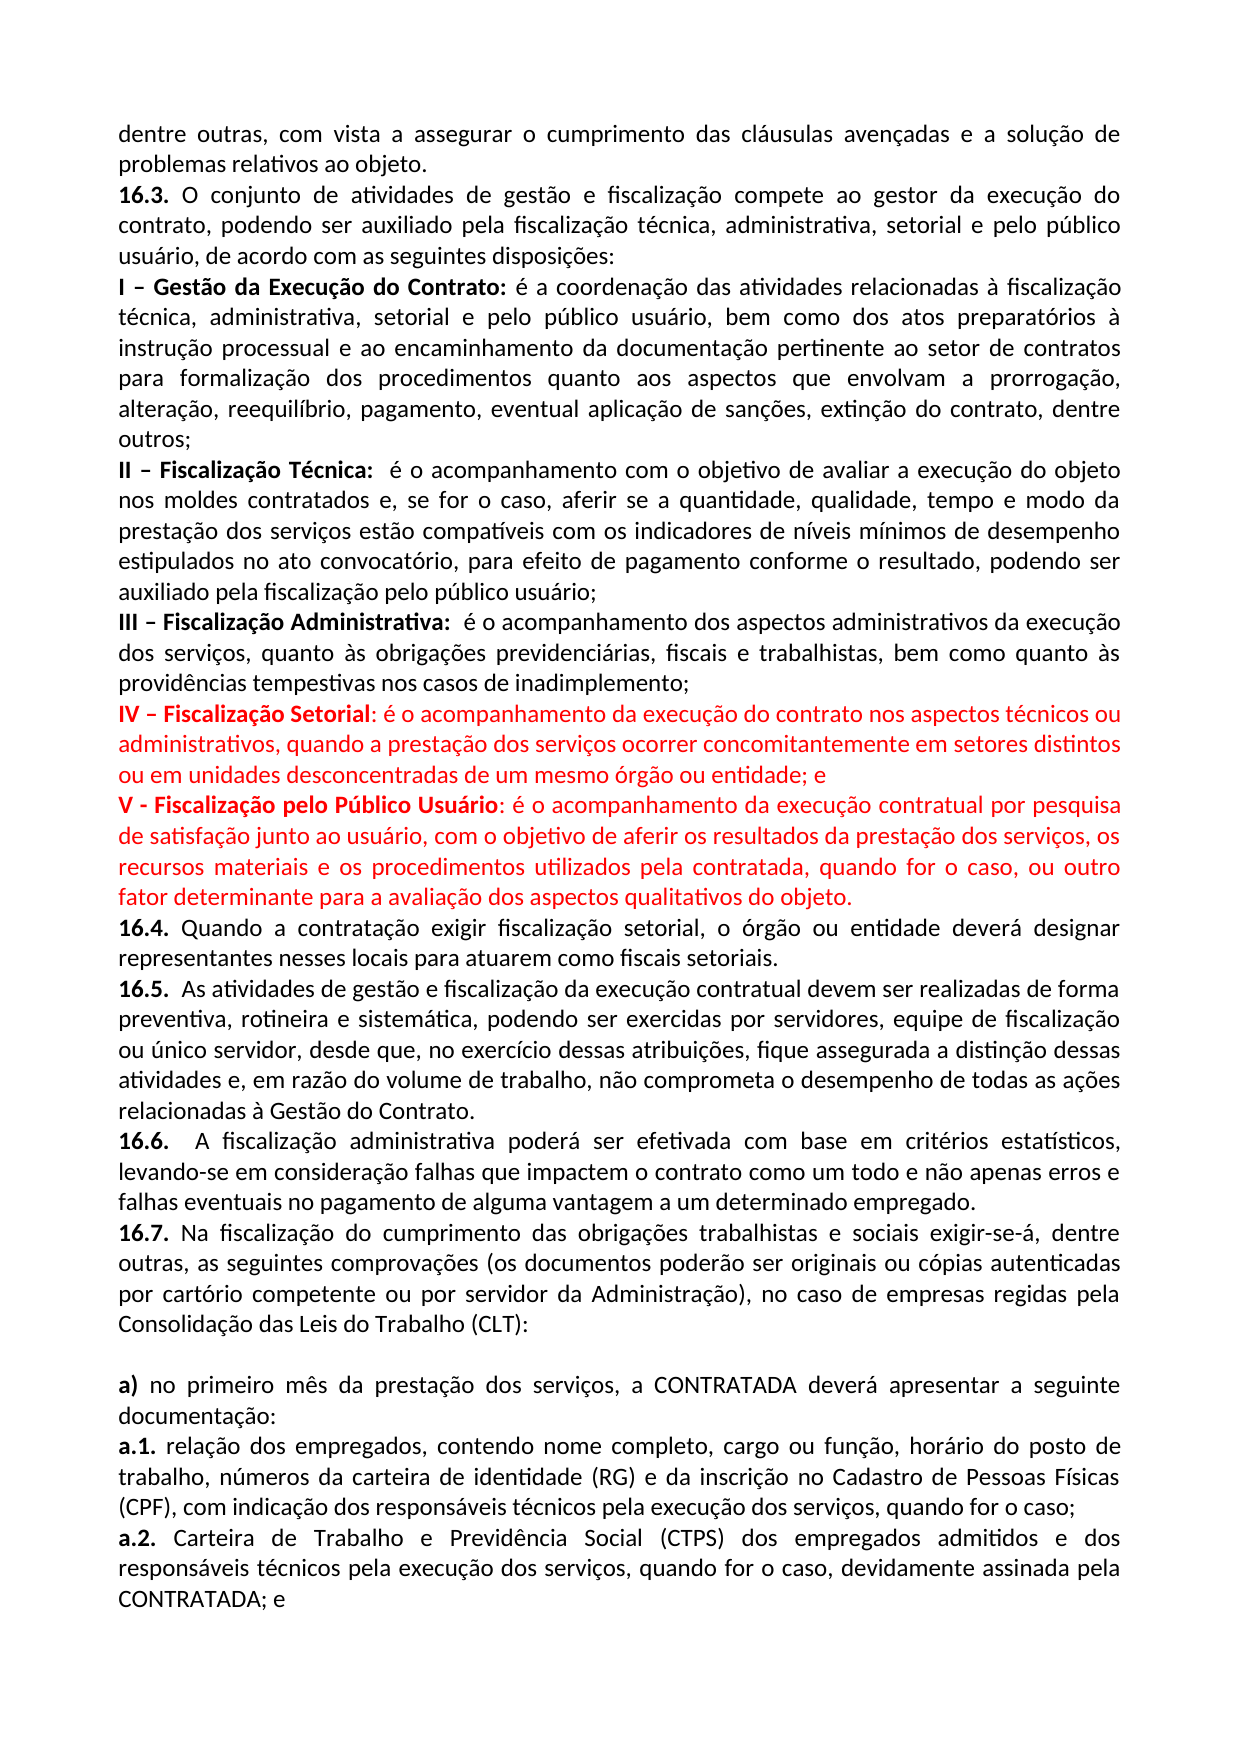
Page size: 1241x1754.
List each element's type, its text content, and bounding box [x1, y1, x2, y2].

text 16.5. As atividades de gestão e fiscalização da execução contratual devem ser realizadas de forma preventiva, rotineira e sistemática, podendo ser exercidas por servidores, equipe de fiscalização ou único servidor, desde que, no exercício dessas atribuições, fique assegurada a distinção dessas atividades e, em razão do volume de trabalho, não comprometa o desempenho de todas as ações relacionadas à Gestão do Contrato. [118, 973, 1122, 1125]
text I – Gestão da Execução do Contrato: é a coordenação das atividades relacionadas à fiscalização técnica, administrativa, setorial e pelo público usuário, bem como dos atos preparatórios à instrução processual e ao encaminhamento da documentação pertinente ao setor de contratos para formalização dos procedimentos quanto aos aspectos que envolvam a prorrogação, alteração, reequilíbrio, pagamento, eventual aplicação de sanções, extinção do contrato, dentre outros; [118, 271, 1122, 454]
text IV – Fiscalização Setorial: é o acompanhamento da execução do contrato nos aspectos técnicos ou administrativos, quando a prestação dos serviços ocorrer concomitantemente em setores distintos ou em unidades desconcentradas de um mesmo órgão ou entidade; e [118, 698, 1122, 789]
text V - Fiscalização pelo Público Usuário: é o acompanhamento da execução contratual por pesquisa de satisfação junto ao usuário, com o objetivo de aferir os resultados da prestação dos serviços, os recursos materiais e os procedimentos utilizados pela contratada, quando for o caso, ou outro fator determinante para a avaliação dos aspectos qualitativos do objeto. [118, 789, 1122, 912]
text II – Fiscalização Técnica: é o acompanhamento com o objetivo de avaliar a execução do objeto nos moldes contratados e, se for o caso, aferir se a quantidade, qualidade, tempo e modo da prestação dos serviços estão compatíveis com os indicadores de níveis mínimos de desempenho estipulados no ato convocatório, para efeito de pagamento conforme o resultado, podendo ser auxiliado pela fiscalização pelo público usuário; [118, 454, 1122, 606]
text a.1. relação dos empregados, contendo nome completo, cargo ou função, horário do posto de trabalho, números da carteira de identidade (RG) e da inscrição no Cadastro de Pessoas Físicas (CPF), com indicação dos responsáveis técnicos pela execução dos serviços, quando for o caso; [118, 1431, 1122, 1522]
text 16.7. Na fiscalização do cumprimento das obrigações trabalhistas e sociais exigir-se-á, dentre outras, as seguintes comprovações (os documentos poderão ser originais ou cópias autenticadas por cartório competente ou por servidor da Administração), no caso de empresas regidas pela Consolidação das Leis do Trabalho (CLT): [118, 1217, 1122, 1339]
text III – Fiscalização Administrativa: é o acompanhamento dos aspectos administrativos da execução dos serviços, quanto às obrigações previdenciárias, fiscais e trabalhistas, bem como quanto às providências tempestivas nos casos de inadimplemento; [118, 606, 1122, 698]
text a.2. Carteira de Trabalho e Previdência Social (CTPS) dos empregados admitidos e dos responsáveis técnicos pela execução dos serviços, quando for o caso, devidamente assinada pela CONTRATADA; e [118, 1522, 1122, 1614]
text 16.3. O conjunto de atividades de gestão e fiscalização compete ao gestor da execução do contrato, podendo ser auxiliado pela fiscalização técnica, administrativa, setorial e pelo público usuário, de acordo com as seguintes disposições: [118, 179, 1122, 271]
text 16.6. A fiscalização administrativa poderá ser efetivada com base em critérios estatísticos, levando-se em consideração falhas que impactem o contrato como um todo e não apenas erros e falhas eventuais no pagamento de alguma vantagem a um determinado empregado. [118, 1125, 1122, 1217]
text a) no primeiro mês da prestação dos serviços, a CONTRATADA deverá apresentar a seguinte documentação: [118, 1369, 1122, 1431]
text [118, 118, 1122, 179]
text 16.4. Quando a contratação exigir fiscalização setorial, o órgão ou entidade deverá designar representantes nesses locais para atuarem como fiscais setoriais. [118, 912, 1122, 973]
